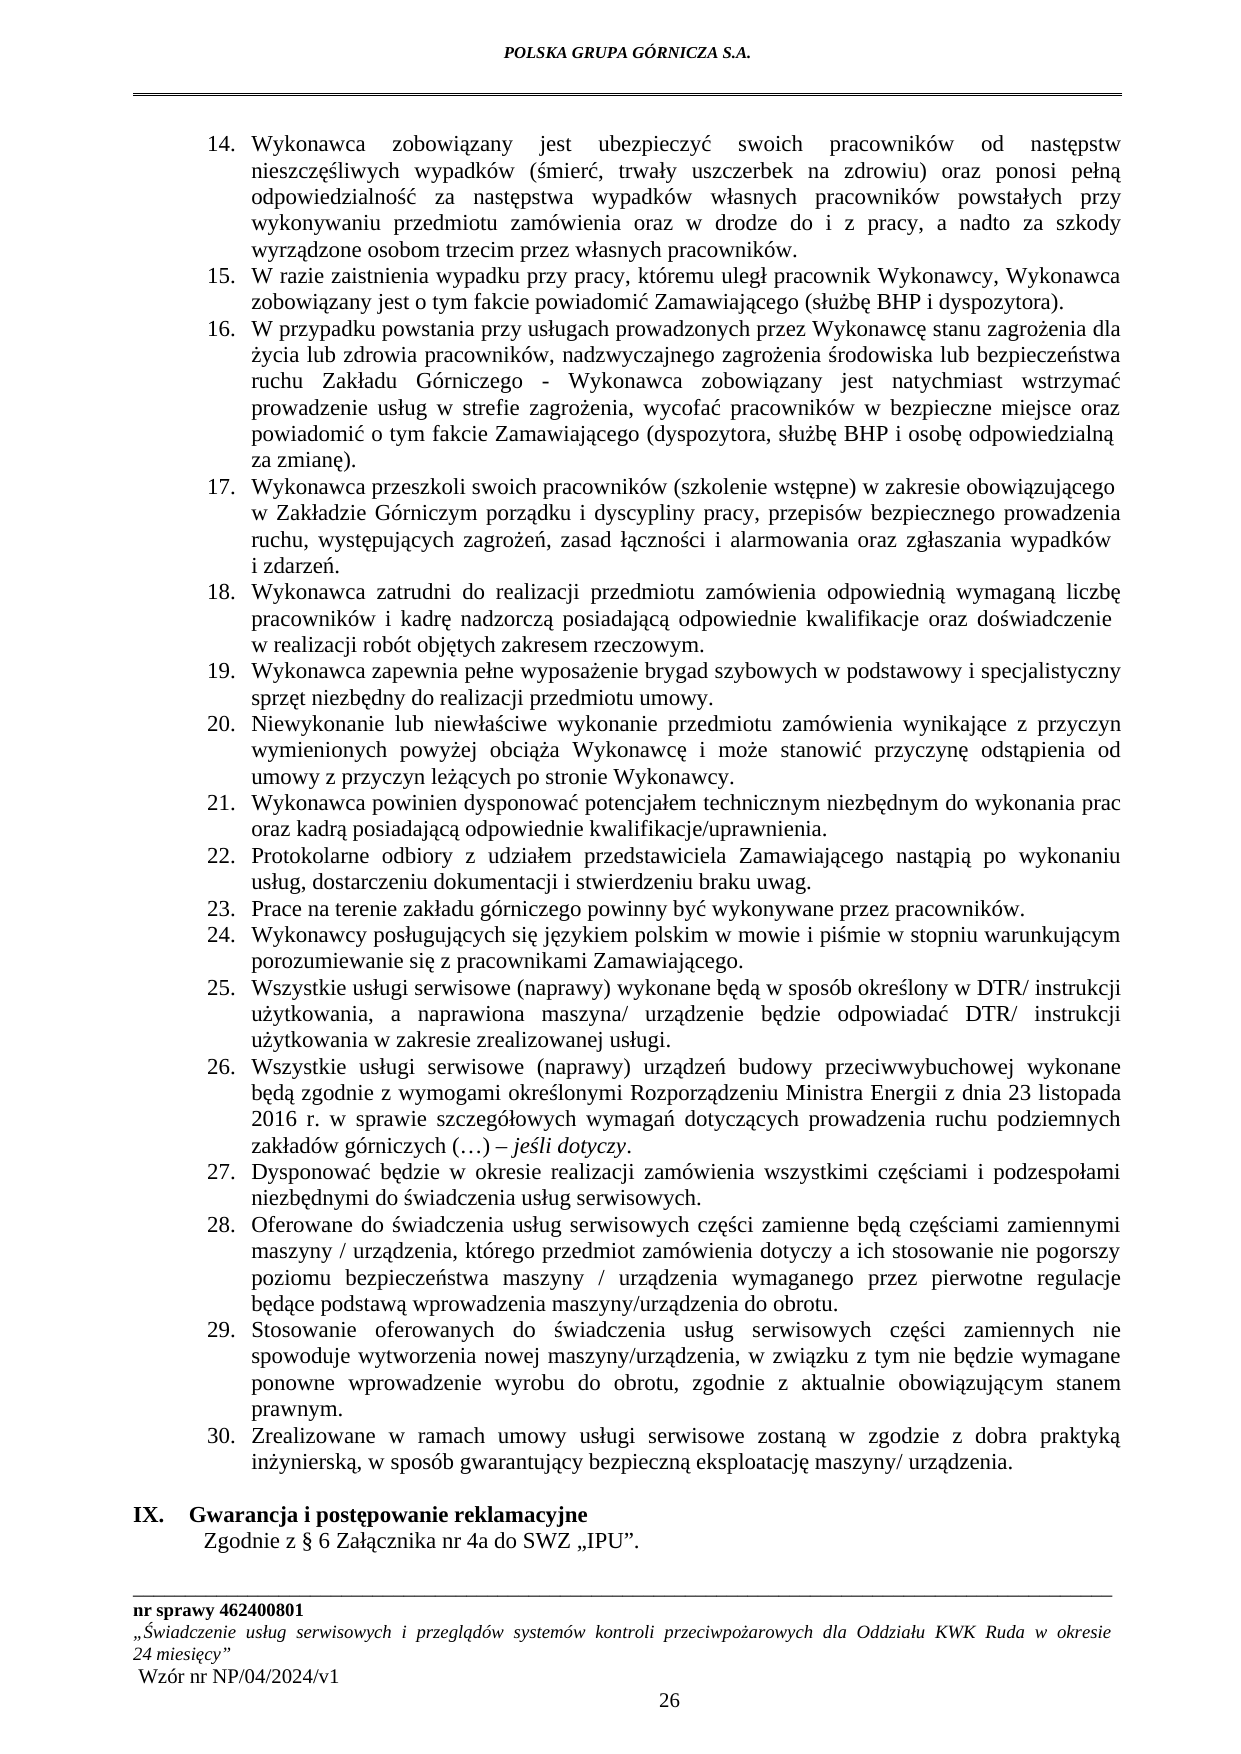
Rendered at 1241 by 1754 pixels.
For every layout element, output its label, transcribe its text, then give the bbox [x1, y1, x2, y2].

list Stosowanie oferowanych do świadczenia usług serwisowych części zamiennych nie spowoduje wytworzenia nowej maszyny/urządzenia, w związku z tym nie będzie wymagane ponowne wprowadzenie wyrobu do obrotu, zgodnie z aktualnie obowiązującym stanem prawnym. [207, 1316, 1122, 1422]
list Zrealizowane w ramach umowy usługi serwisowe zostaną w zgodzie z dobra praktyką inżynierską, w sposób gwarantujący bezpieczną eksploatację maszyny/ urządzenia. [207, 1422, 1122, 1474]
list Prace na terenie zakładu górniczego powinny być wykonywane przez pracowników. [207, 894, 1122, 921]
list Dysponować będzie w okresie realizacji zamówienia wszystkimi częściami i podzespołami niezbędnymi do świadczenia usług serwisowych. [207, 1158, 1122, 1211]
list W przypadku powstania przy usługach prowadzonych przez Wykonawcę stanu zagrożenia dla życia lub zdrowia pracowników, nadzwyczajnego zagrożenia środowiska lub bezpieczeństwa ruchu Zakładu Górniczego - Wykonawca zobowiązany jest natychmiast wstrzymać prowadzenie usług w strefie zagrożenia, wycofać pracowników w bezpieczne miejsce oraz powiadomić o tym fakcie Zamawiającego (dyspozytora, służbę BHP i osobę odpowiedzialną za zmianę). [207, 315, 1122, 473]
list Wykonawcy posługujących się językiem polskim w mowie i piśmie w stopniu warunkującym porozumiewanie się z pracownikami Zamawiającego. [207, 921, 1122, 974]
list Niewykonanie lub niewłaściwe wykonanie przedmiotu zamówienia wynikające z przyczyn wymienionych powyżej obciąża Wykonawcę i może stanowić przyczynę odstąpienia od umowy z przyczyn leżących po stronie Wykonawcy. [207, 710, 1122, 789]
list Oferowane do świadczenia usług serwisowych części zamienne będą częściami zamiennymi maszyny / urządzenia, którego przedmiot zamówienia dotyczy a ich stosowanie nie pogorszy poziomu bezpieczeństwa maszyny / urządzenia wymaganego przez pierwotne regulacje będące podstawą wprowadzenia maszyny/urządzenia do obrotu. [207, 1211, 1122, 1316]
list Wykonawca przeszkoli swoich pracowników (szkolenie wstępne) w zakresie obowiązującego w Zakładzie Górniczym porządku i dyscypliny pracy, przepisów bezpiecznego prowadzenia ruchu, występujących zagrożeń, zasad łączności i alarmowania oraz zgłaszania wypadków i zdarzeń. [207, 473, 1122, 578]
list Wykonawca zobowiązany jest ubezpieczyć swoich pracowników od następstw nieszczęśliwych wypadków (śmierć, trwały uszczerbek na zdrowiu) oraz ponosi pełną odpowiedzialność za następstwa wypadków własnych pracowników powstałych przy wykonywaniu przedmiotu zamówienia oraz w drodze do i z pracy, a nadto za szkody wyrządzone osobom trzecim przez własnych pracowników. [207, 130, 1122, 262]
list Wszystkie usługi serwisowe (naprawy) wykonane będą w sposób określony w DTR/ instrukcji użytkowania, a naprawiona maszyna/ urządzenie będzie odpowiadać DTR/ instrukcji użytkowania w zakresie zrealizowanej usługi. [207, 974, 1122, 1053]
list W razie zaistnienia wypadku przy pracy, któremu uległ pracownik Wykonawcy, Wykonawca zobowiązany jest o tym fakcie powiadomić Zamawiającego (służbę BHP i dyspozytora). [207, 262, 1122, 315]
list Gwarancja i postępowanie reklamacyjne [133, 1501, 1122, 1527]
list Wszystkie usługi serwisowe (naprawy) urządzeń budowy przeciwwybuchowej wykonane będą zgodnie z wymogami określonymi Rozporządzeniu Ministra Energii z dnia 23 listopada 2016 r. w sprawie szczegółowych wymagań dotyczących prowadzenia ruchu podziemnych zakładów górniczych (…) – jeśli dotyczy. [207, 1053, 1122, 1158]
list Wykonawca zatrudni do realizacji przedmiotu zamówienia odpowiednią wymaganą liczbę pracowników i kadrę nadzorczą posiadającą odpowiednie kwalifikacje oraz doświadczenie w realizacji robót objętych zakresem rzeczowym. [207, 578, 1122, 657]
list Protokolarne odbiory z udziałem przedstawiciela Zamawiającego nastąpią po wykonaniu usług, dostarczeniu dokumentacji i stwierdzeniu braku uwag. [207, 842, 1122, 894]
list Wykonawca zapewnia pełne wyposażenie brygad szybowych w podstawowy i specjalistyczny sprzęt niezbędny do realizacji przedmiotu umowy. [207, 657, 1122, 710]
text Zgodnie z § 6 Załącznika nr 4a do SWZ „IPU”. [192, 1527, 1122, 1553]
list Wykonawca powinien dysponować potencjałem technicznym niezbędnym do wykonania prac oraz kadrą posiadającą odpowiednie kwalifikacje/uprawnienia. [207, 789, 1122, 842]
